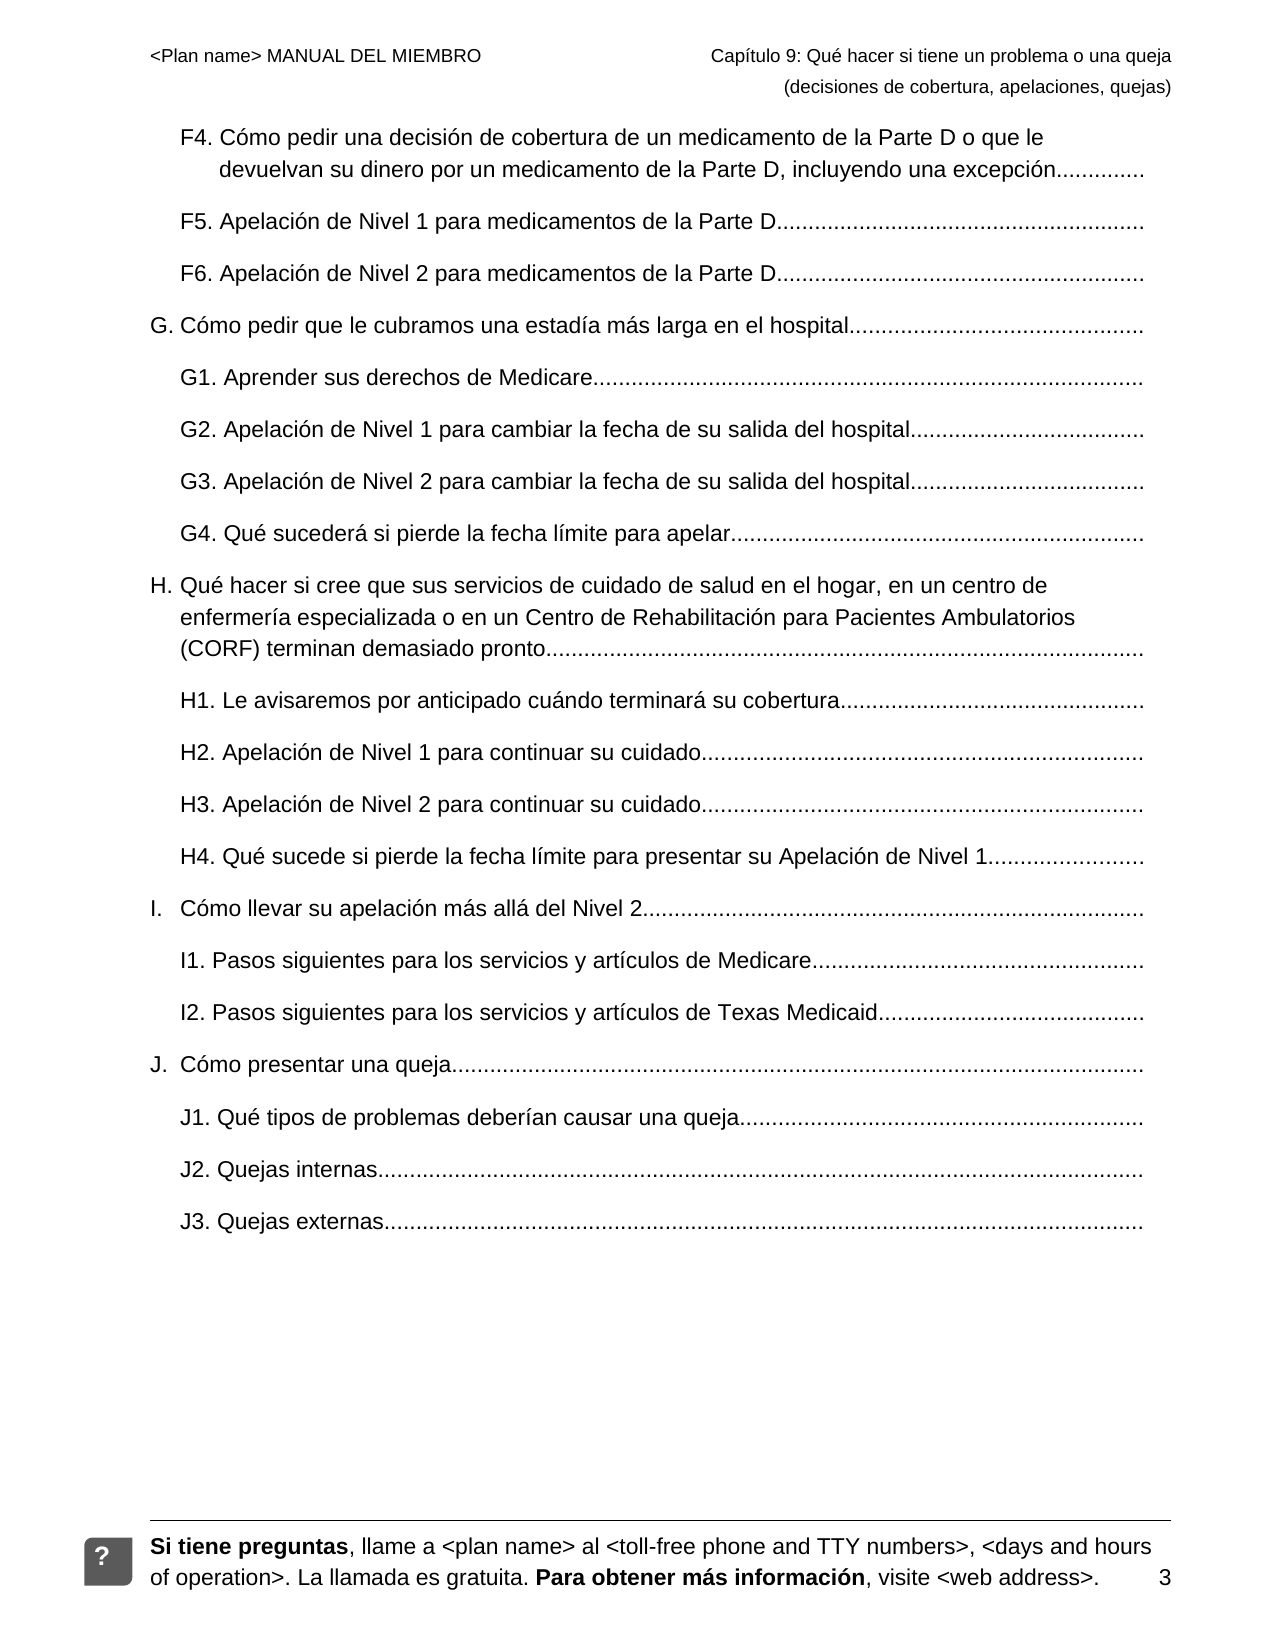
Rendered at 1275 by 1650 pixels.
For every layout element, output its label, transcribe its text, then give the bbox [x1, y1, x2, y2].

text G2. Apelación de Nivel 1 para cambiar la fecha de su salida del hospital 34 [180, 412, 1096, 444]
text H3. Apelación de Nivel 2 para continuar su cuidado 42 [180, 787, 1096, 819]
text G4. Qué sucederá si pierde la fecha límite para apelar 37 [180, 517, 1096, 548]
text F5. Apelación de Nivel 1 para medicamentos de la Parte D 29 [180, 204, 1096, 235]
text J. Cómo presentar una queja 45 [150, 1048, 1096, 1079]
text H1. Le avisaremos por anticipado cuándo terminará su cobertura 39 [180, 683, 1096, 714]
text G3. Apelación de Nivel 2 para cambiar la fecha de su salida del hospital 36 [180, 464, 1096, 496]
text F6. Apelación de Nivel 2 para medicamentos de la Parte D 31 [180, 256, 1096, 287]
text H2. Apelación de Nivel 1 para continuar su cuidado 40 [180, 735, 1096, 767]
text H. Qué hacer si cree que sus servicios de cuidado de salud en el hogar, en un centro de enfermería especializada o en un Centro de Rehabilitación para Pacientes Ambulatorios (CORF) terminan demasiado pronto 39 [150, 569, 1096, 662]
text I1. Pasos siguientes para los servicios y artículos de Medicare 44 [180, 944, 1096, 975]
text I. Cómo llevar su apelación más allá del Nivel 2 44 [150, 892, 1096, 923]
text G1. Aprender sus derechos de Medicare 33 [180, 360, 1096, 392]
text G. Cómo pedir que le cubramos una estadía más larga en el hospital 32 [150, 308, 1096, 339]
text J2. Quejas internas 47 [180, 1152, 1096, 1183]
text J1. Qué tipos de problemas deberían causar una queja 45 [180, 1100, 1096, 1131]
text J3. Quejas externas 48 [180, 1204, 1096, 1235]
text H4. Qué sucede si pierde la fecha límite para presentar su Apelación de Nivel 1 43 [180, 839, 1096, 871]
text I2. Pasos siguientes para los servicios y artículos de Texas Medicaid 45 [180, 996, 1096, 1027]
text F4. Cómo pedir una decisión de cobertura de un medicamento de la Parte D o que le devuelvan su dinero por un medicamento de la Parte D, incluyendo una excepción 26 [180, 121, 1096, 183]
